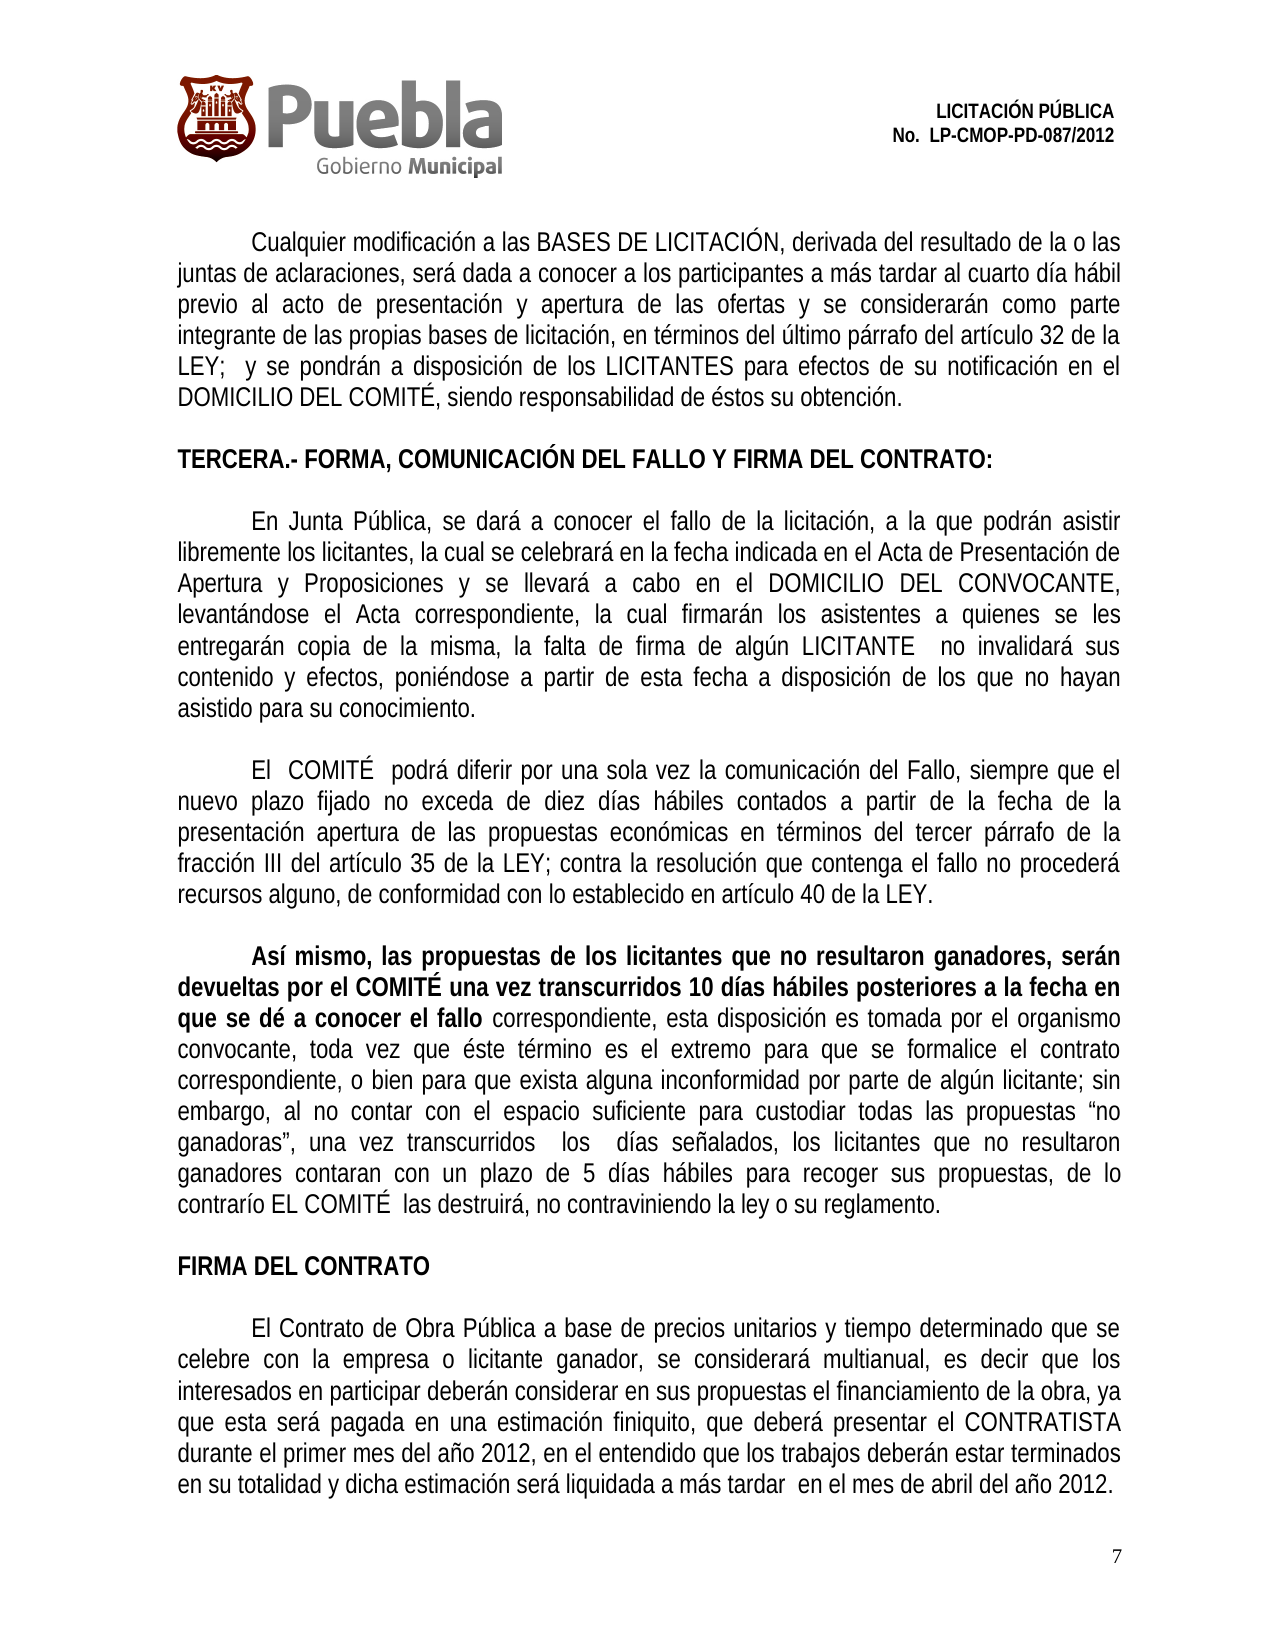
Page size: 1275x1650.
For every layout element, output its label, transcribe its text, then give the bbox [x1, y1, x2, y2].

text El Contrato de Obra Pública a base de precios unitarios y tiempo determinado que se celebre con la empresa o licitante ganador, se considerará multianual, es decir que los interesados en participar deberán considerar en sus propuestas el financiamiento de la obra, ya que esta será pagada en una estimación finiquito, que deberá presentar el CONTRATISTA durante el primer mes del año 2012, en el entendido que los trabajos deberán estar terminados en su totalidad y dicha estimación será liquidada a más tardar en el mes de abril del año 2012. [177, 1313, 1122, 1499]
text TERCERA.- FORMA, COMUNICACIÓN DEL FALLO Y FIRMA DEL CONTRATO: [177, 443, 1122, 474]
text Así mismo, las propuestas de los licitantes que no resultaron ganadores, serán devueltas por el COMITÉ una vez transcurridos 10 días hábiles posteriores a la fecha en que se dé a conocer el fallo correspondiente, esta disposición es tomada por el organismo convocante, toda vez que éste término es el extremo para que se formalice el contrato correspondiente, o bien para que exista alguna inconformidad por parte de algún licitante; sin embargo, al no contar con el espacio suficiente para custodiar todas las propuestas “no ganadoras”, una vez transcurridos los días señalados, los licitantes que no resultaron ganadores contaran con un plazo de 5 días hábiles para recoger sus propuestas, de lo contrarío EL COMITÉ las destruirá, no contraviniendo la ley o su reglamento. [177, 940, 1122, 1219]
text FIRMA DEL CONTRATO [177, 1251, 1122, 1282]
text En Junta Pública, se dará a conocer el fallo de la licitación, a la que podrán asistir libremente los licitantes, la cual se celebrará en la fecha indicada en el Acta de Presentación de Apertura y Proposiciones y se llevará a cabo en el DOMICILIO DEL CONVOCANTE, levantándose el Acta correspondiente, la cual firmarán los asistentes a quienes se les entregarán copia de la misma, la falta de firma de algún LICITANTE no invalidará sus contenido y efectos, poniéndose a partir de esta fecha a disposición de los que no hayan asistido para su conocimiento. [177, 506, 1122, 723]
text El COMITÉ podrá diferir por una sola vez la comunicación del Fallo, siempre que el nuevo plazo fijado no exceda de diez días hábiles contados a partir de la fecha de la presentación apertura de las propuestas económicas en términos del tercer párrafo de la fracción III del artículo 35 de la LEY; contra la resolución que contenga el fallo no procederá recursos alguno, de conformidad con lo establecido en artículo 40 de la LEY. [177, 754, 1122, 909]
text Cualquier modificación a las BASES DE LICITACIÓN, derivada del resultado de la o las juntas de aclaraciones, será dada a conocer a los participantes a más tardar al cuarto día hábil previo al acto de presentación y apertura de las ofertas y se considerarán como parte integrante de las propias bases de licitación, en términos del último párrafo del artículo 32 de la LEY; y se pondrán a disposición de los LICITANTES para efectos de su notificación en el DOMICILIO DEL COMITÉ, siendo responsabilidad de éstos su obtención. [177, 226, 1122, 412]
picture [177, 75, 502, 178]
